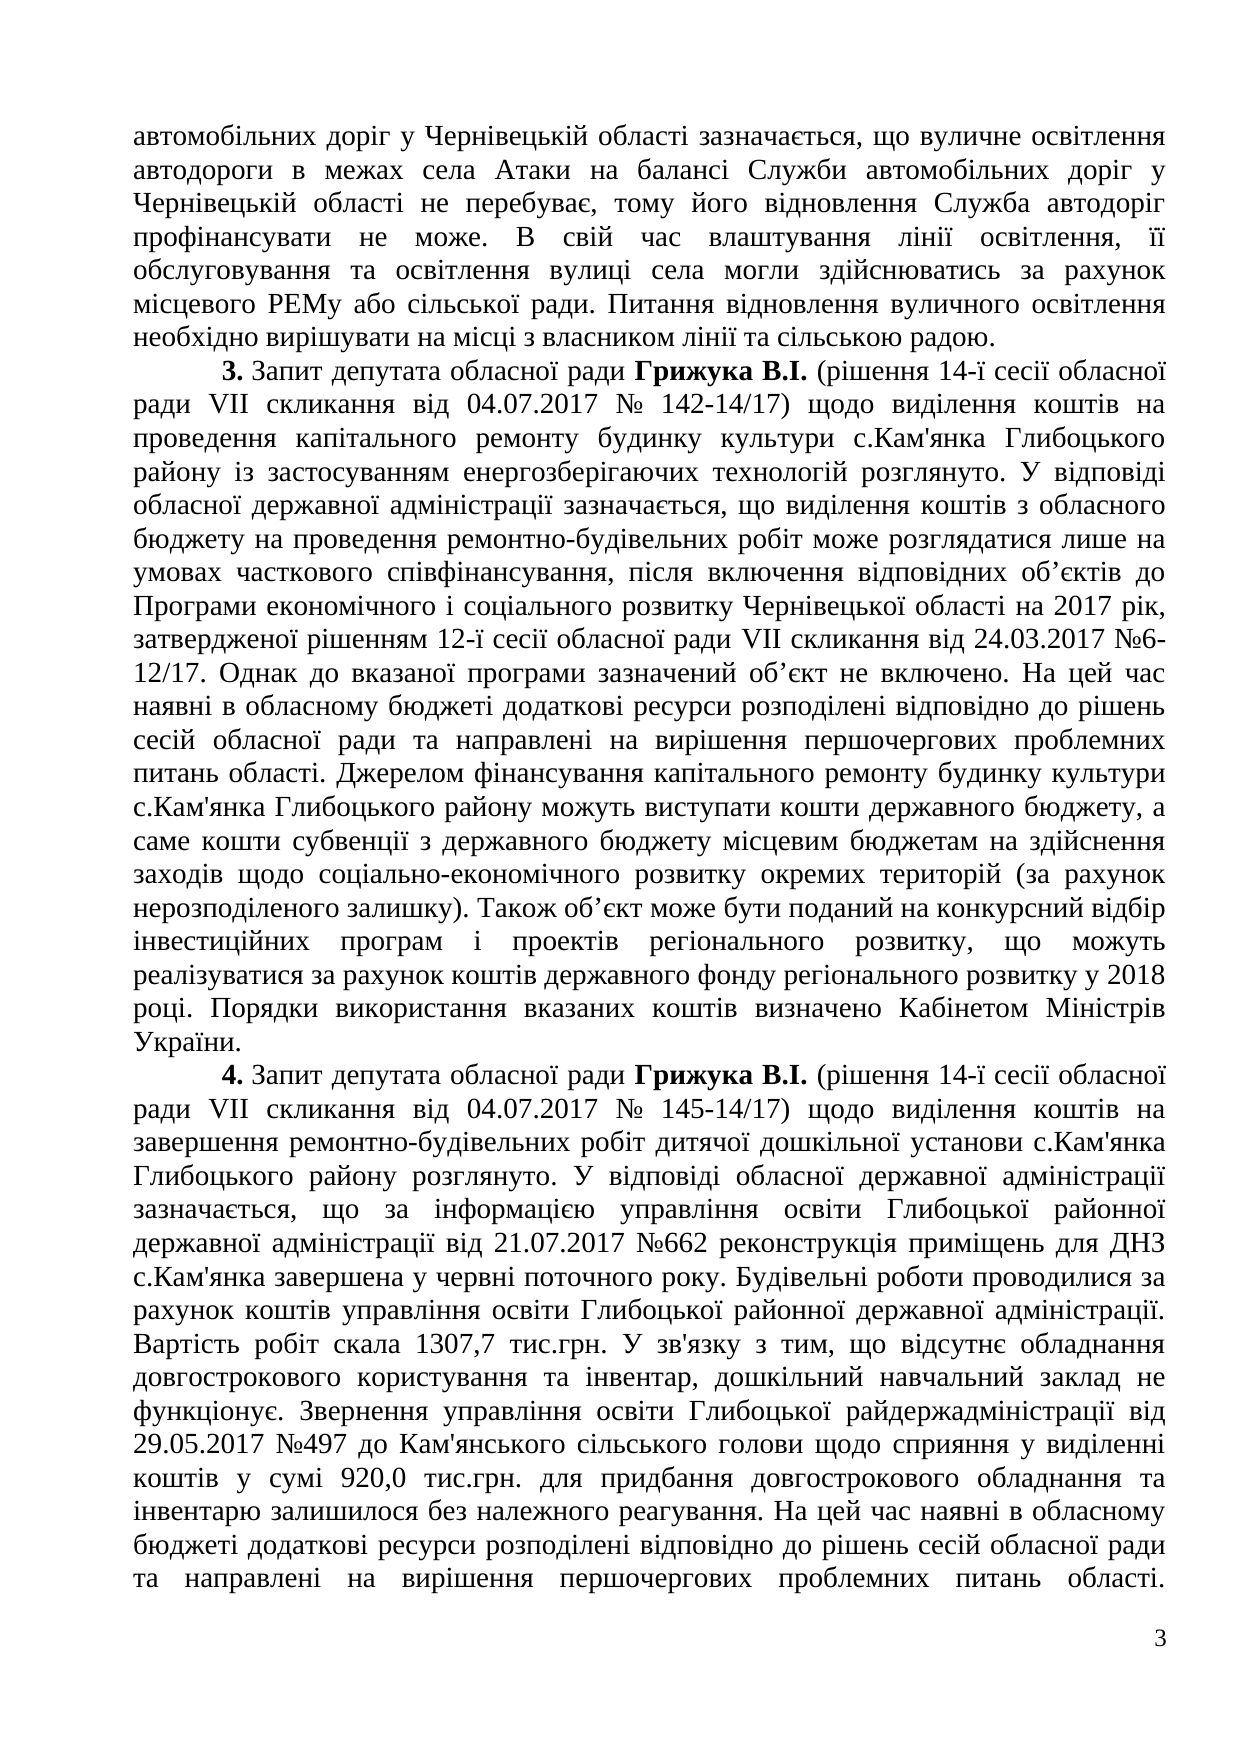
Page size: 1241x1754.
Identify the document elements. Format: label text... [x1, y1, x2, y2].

list Запит депутата обласної ради Грижука В.І. (рішення 14-ї сесії обласної ради VІІ скликання від 04.07.2017 № 142-14/17) щодо виділення коштів на проведення капітального ремонту будинку культури с.Кам'янка Глибоцького району із застосуванням енергозберігаючих технологій розглянуто. У відповіді обласної державної адміністрації зазначається, що виділення коштів з обласного бюджету на проведення ремонтно-будівельних робіт може розглядатися лише на умовах часткового співфінансування, після включення відповідних об’єктів до Програми економічного і соціального розвитку Чернівецької області на 2017 рік, затвердженої рішенням 12-ї сесії обласної ради VII скликання від 24.03.2017 №6-12/17. Однак до вказаної програми зазначений об’єкт не включено. На цей час наявні в обласному бюджеті додаткові ресурси розподілені відповідно до рішень сесій обласної ради та направлені на вирішення першочергових проблемних питань області. Джерелом фінансування капітального ремонту будинку культури с.Кам'янка Глибоцького району можуть виступати кошти державного бюджету, а саме кошти субвенції з державного бюджету місцевим бюджетам на здійснення заходів щодо соціально-економічного розвитку окремих територій (за рахунок нерозподіленого залишку). Також об’єкт може бути поданий на конкурсний відбір інвестиційних програм і проектів регіонального розвитку, що можуть реалізуватися за рахунок коштів державного фонду регіонального розвитку у 2018 році. Порядки використання вказаних коштів визначено Кабінетом Міністрів України. [133, 353, 1167, 1057]
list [133, 1057, 1167, 1594]
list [133, 118, 1167, 353]
